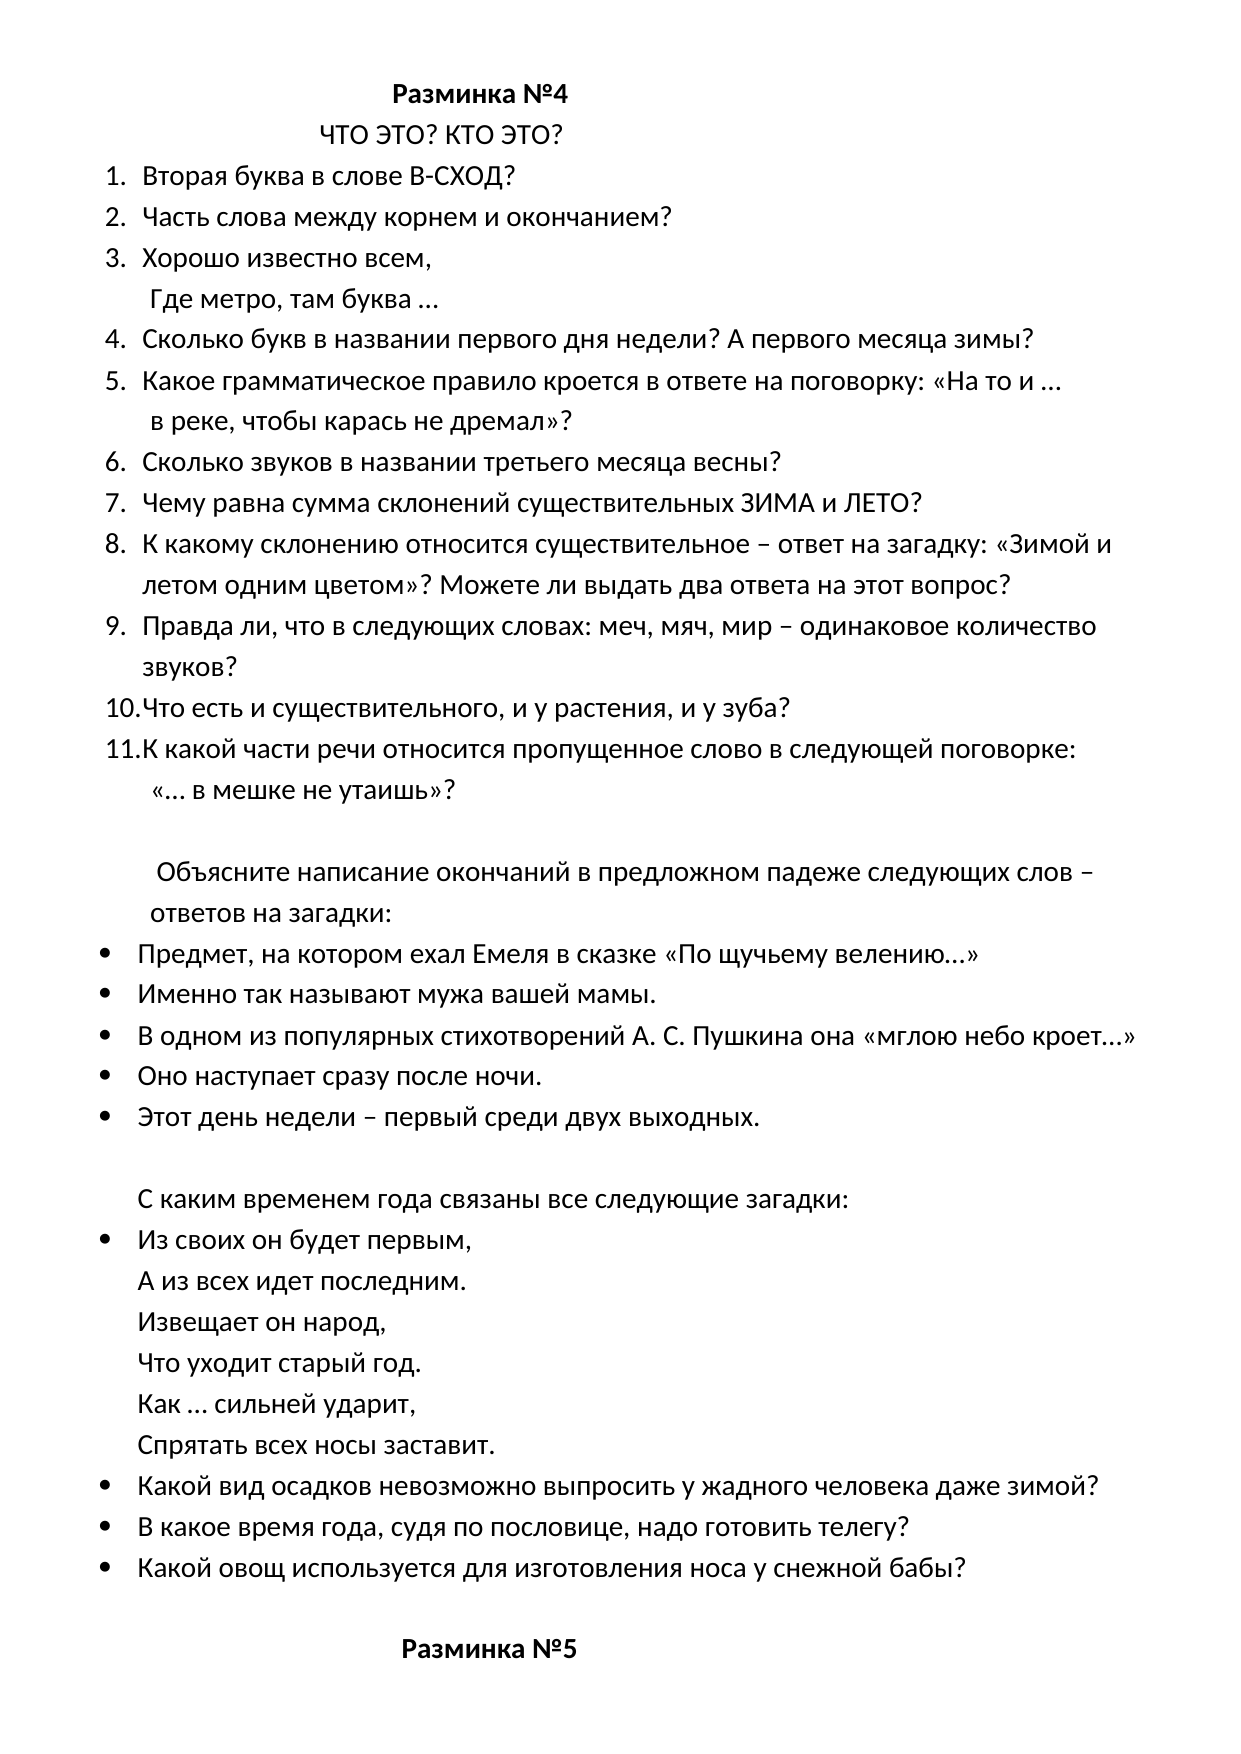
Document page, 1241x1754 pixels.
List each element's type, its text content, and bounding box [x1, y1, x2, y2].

list ЧТО ЭТО? КТО ЭТО? [187, 116, 1165, 152]
list Этот день недели – первый среди двух выходных. [100, 1098, 1165, 1134]
list К какой части речи относится пропущенное слово в следующей поговорке: [104, 730, 1165, 766]
list Хорошо известно всем, [104, 239, 1165, 274]
list Как … сильней ударит, [137, 1385, 1165, 1421]
list Часть слова между корнем и окончанием? [104, 198, 1165, 233]
list Извещает он народ, [137, 1303, 1165, 1339]
list Из своих он будет первым, [100, 1221, 1165, 1257]
list Чему равна сумма склонений существительных ЗИМА и ЛЕТО? [104, 484, 1165, 520]
list Какой овощ используется для изготовления носа у снежной бабы? [100, 1549, 1165, 1584]
list С каким временем года связаны все следующие загадки: [137, 1180, 1165, 1216]
list Где метро, там буква … [150, 280, 1165, 315]
list Правда ли, что в следующих словах: меч, мяч, мир – одинаковое количество звуков? [104, 607, 1165, 684]
list В одном из популярных стихотворений А. С. Пушкина она «мглою небо кроет…» [100, 1017, 1165, 1052]
list Разминка №4 [187, 75, 1165, 111]
list «… в мешке не утаишь»? [150, 771, 1165, 807]
list Какой вид осадков невозможно выпросить у жадного человека даже зимой? [100, 1467, 1165, 1502]
list Оно наступает сразу после ночи. [100, 1057, 1165, 1093]
list Предмет, на котором ехал Емеля в сказке «По щучьему велению…» [100, 935, 1165, 970]
list Объясните написание окончаний в предложном падеже следующих слов – ответов на загадки: [150, 853, 1165, 929]
list А из всех идет последним. [137, 1262, 1165, 1298]
list К какому склонению относится существительное – ответ на загадку: «Зимой и летом одним цветом»? Можете ли выдать два ответа на этот вопрос? [104, 525, 1165, 602]
list Разминка №5 [137, 1631, 1165, 1666]
list Именно так называют мужа вашей мамы. [100, 976, 1165, 1011]
list Сколько букв в названии первого дня недели? А первого месяца зимы? [104, 321, 1165, 356]
list Сколько звуков в названии третьего месяца весны? [104, 443, 1165, 479]
list Вторая буква в слове В-СХОД? [104, 157, 1165, 192]
list Какое грамматическое правило кроется в ответе на поговорку: «На то и … [104, 362, 1165, 397]
list Спрятать всех носы заставит. [137, 1426, 1165, 1462]
list В какое время года, судя по пословице, надо готовить телегу? [100, 1508, 1165, 1543]
list в реке, чтобы карась не дремал»? [150, 402, 1165, 438]
list Что есть и существительного, и у растения, и у зуба? [104, 689, 1165, 725]
list Что уходит старый год. [137, 1344, 1165, 1380]
